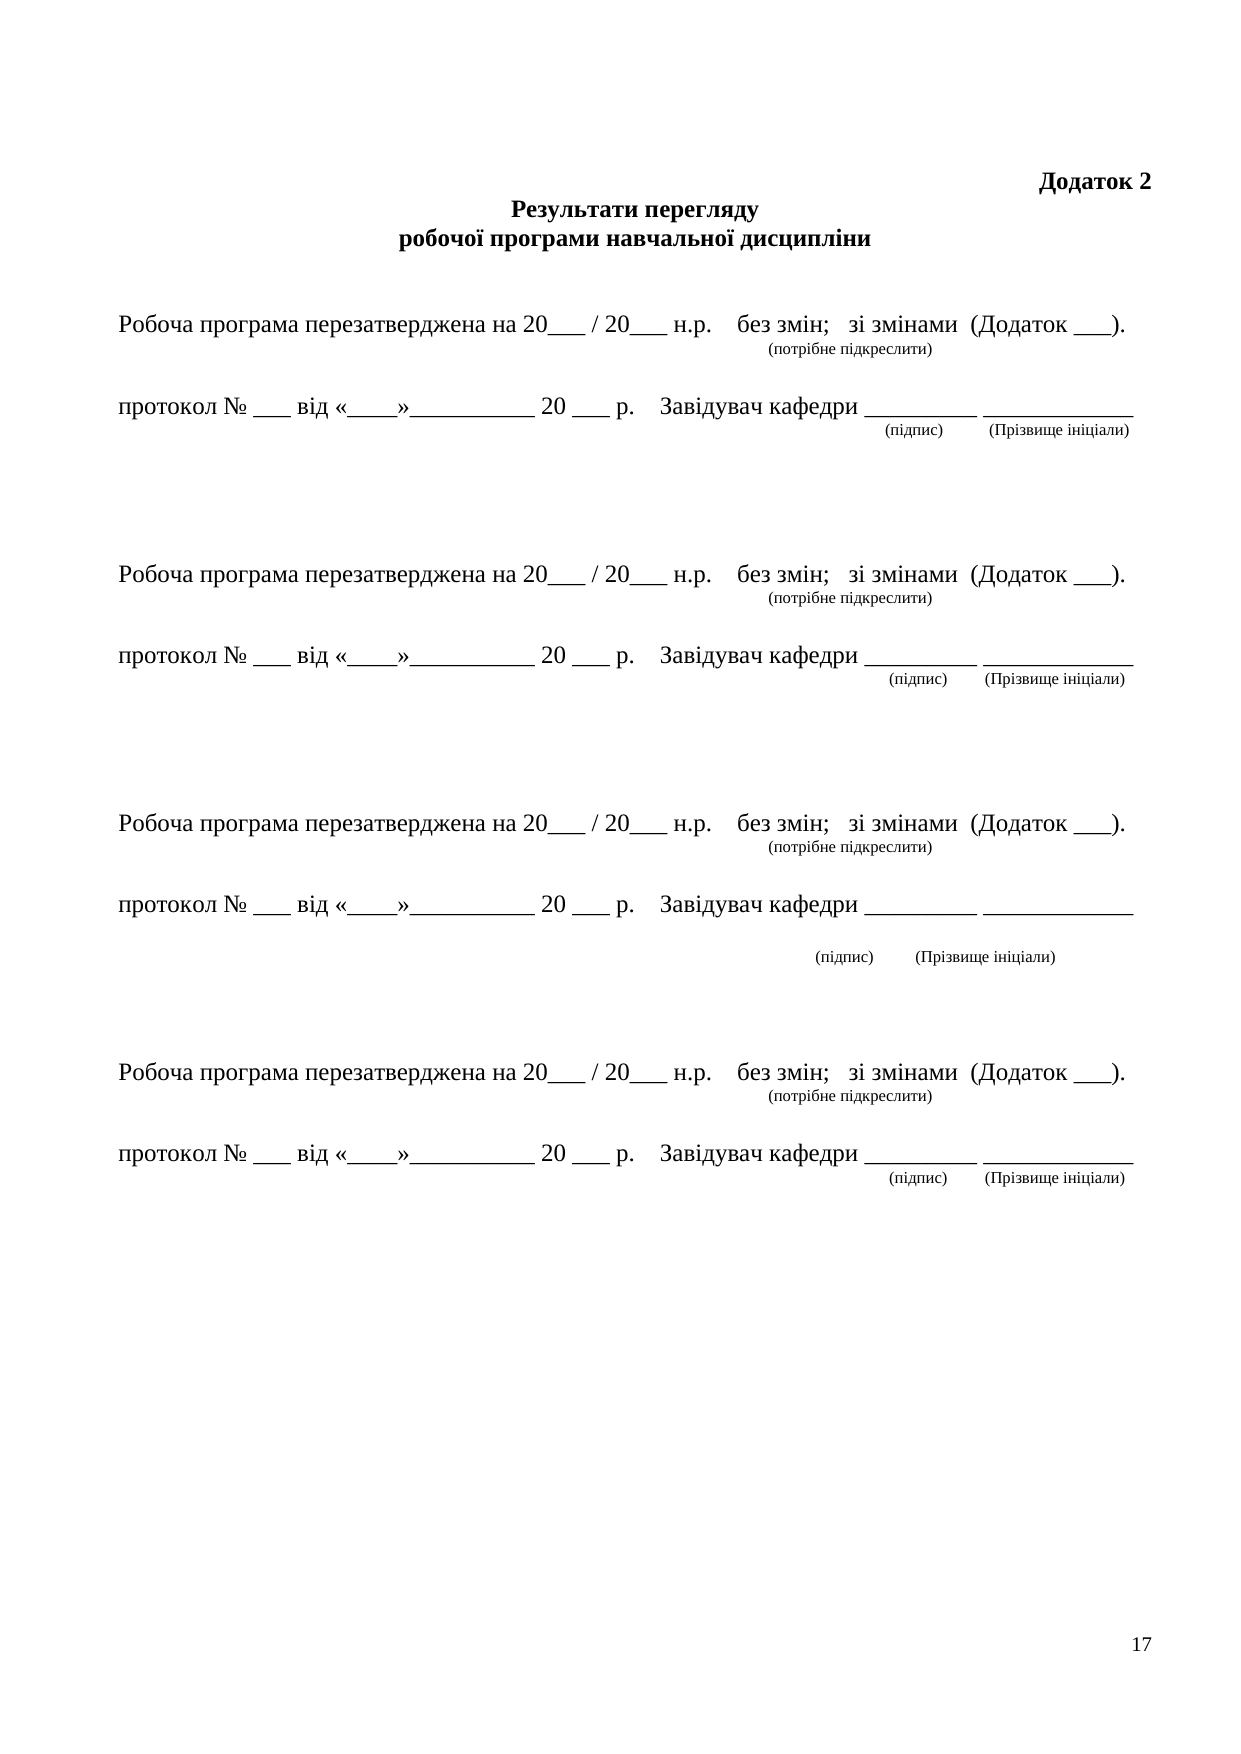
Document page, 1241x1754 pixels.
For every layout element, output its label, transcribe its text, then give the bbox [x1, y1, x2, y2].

text протокол № ___ від «____»__________ 20 ___ р. Завідувач кафедри _________ ____________ [118, 640, 1152, 669]
text (потрібне підкреслити) [118, 837, 1152, 889]
text протокол № ___ від «____»__________ 20 ___ р. Завідувач кафедри _________ ____________ [118, 889, 1152, 918]
text (підпис) (Прізвище ініціали) [118, 420, 1152, 472]
text (потрібне підкреслити) [118, 1086, 1152, 1138]
text (потрібне підкреслити) [118, 587, 1152, 640]
text Робоча програма перезатверджена на 20___ / 20___ н.р. без змін; зі змінами (Додаток ___). [118, 1057, 1152, 1086]
text Робоча програма перезатверджена на 20___ / 20___ н.р. без змін; зі змінами (Додаток ___). [118, 309, 1152, 338]
text протокол № ___ від «____»__________ 20 ___ р. Завідувач кафедри _________ ____________ [118, 1138, 1152, 1167]
text (підпис) (Прізвище ініціали) [118, 669, 1152, 722]
text Робоча програма перезатверджена на 20___ / 20___ н.р. без змін; зі змінами (Додаток ___). [118, 808, 1152, 837]
list робочої програми навчальної дисципліни [118, 223, 1152, 252]
list Додаток 2 [118, 166, 1152, 194]
list Результати перегляду [118, 194, 1152, 223]
text протокол № ___ від «____»__________ 20 ___ р. Завідувач кафедри _________ ____________ [118, 391, 1152, 420]
text (підпис) (Прізвище ініціали) [118, 1167, 1152, 1220]
text (підпис) (Прізвище ініціали) [118, 947, 1152, 999]
text (потрібне підкреслити) [118, 338, 1152, 391]
text Робоча програма перезатверджена на 20___ / 20___ н.р. без змін; зі змінами (Додаток ___). [118, 559, 1152, 587]
